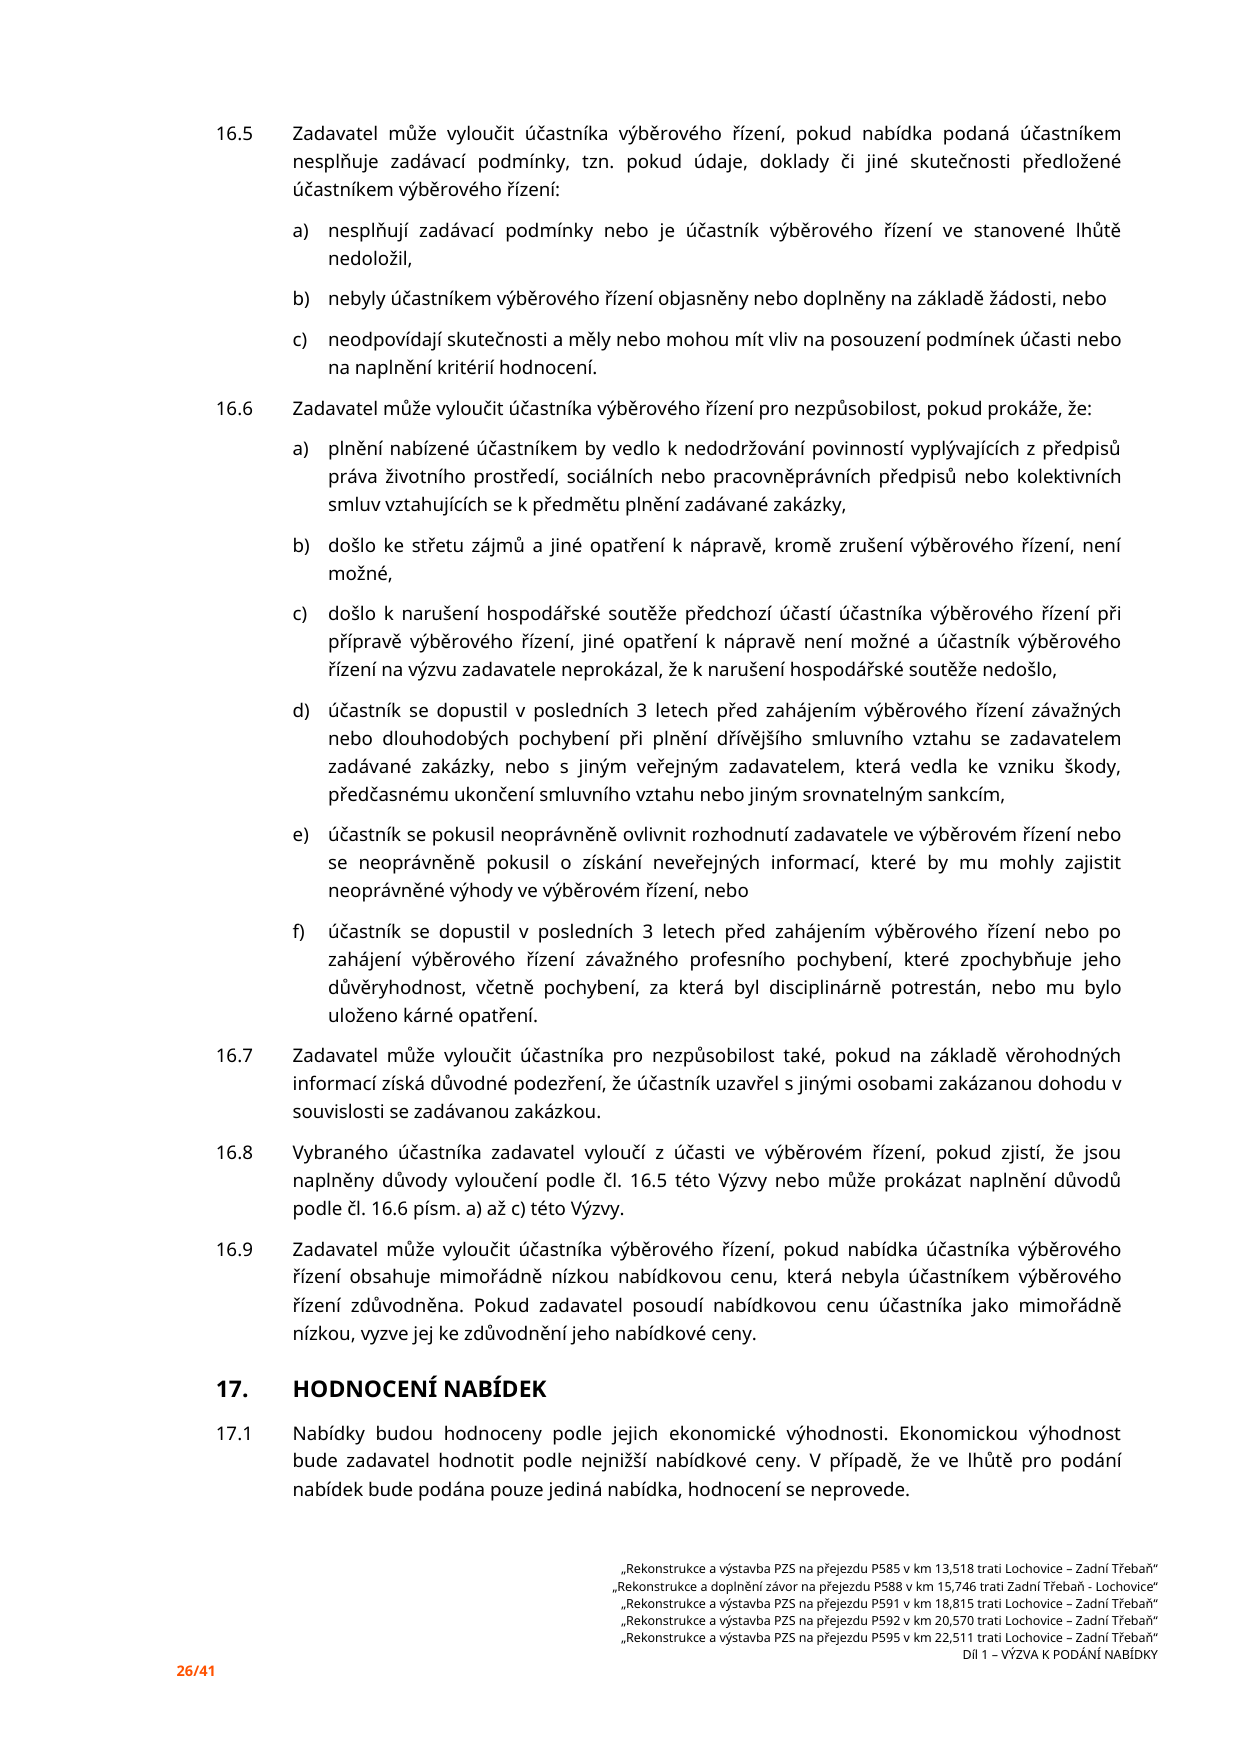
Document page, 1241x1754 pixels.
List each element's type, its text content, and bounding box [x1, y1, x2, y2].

text Zadavatel může vyloučit účastníka výběrového řízení, pokud nabídka podaná účastníkem nesplňuje zadávací podmínky, tzn. pokud údaje, doklady či jiné skutečnosti předložené účastníkem výběrového řízení: [216, 121, 1122, 202]
list plnění nabízené účastníkem by vedlo k nedodržování povinností vyplývajících z předpisů práva životního prostředí, sociálních nebo pracovněprávních předpisů nebo kolektivních smluv vztahujících se k předmětu plnění zadávané zakázky, [292, 435, 1122, 517]
text Zadavatel může vyloučit účastníka výběrového řízení, pokud nabídka účastníka výběrového řízení obsahuje mimořádně nízkou nabídkovou cenu, která nebyla účastníkem výběrového řízení zdůvodněna. Pokud zadavatel posoudí nabídkovou cenu účastníka jako mimořádně nízkou, vyzve jej ke zdůvodnění jeho nabídkové ceny. [216, 1236, 1122, 1345]
list došlo k narušení hospodářské soutěže předchozí účastí účastníka výběrového řízení při přípravě výběrového řízení, jiné opatření k nápravě není možné a účastník výběrového řízení na výzvu zadavatele neprokázal, že k narušení hospodářské soutěže nedošlo, [292, 600, 1122, 682]
text Vybraného účastníka zadavatel vyloučí z účasti ve výběrovém řízení, pokud zjistí, že jsou naplněny důvody vyloučení podle čl. 16.5 této Výzvy nebo může prokázat naplnění důvodů podle čl. 16.6 písm. a) až c) této Výzvy. [216, 1139, 1122, 1221]
list neodpovídají skutečnosti a měly nebo mohou mít vliv na posouzení podmínek účasti nebo na naplnění kritérií hodnocení. [292, 326, 1122, 380]
list účastník se dopustil v posledních 3 letech před zahájením výběrového řízení nebo po zahájení výběrového řízení závažného profesního pochybení, které zpochybňuje jeho důvěryhodnost, včetně pochybení, za která byl disciplinárně potrestán, nebo mu bylo uloženo kárné opatření. [292, 918, 1122, 1028]
list nebyly účastníkem výběrového řízení objasněny nebo doplněny na základě žádosti, nebo [292, 286, 1122, 311]
list došlo ke střetu zájmů a jiné opatření k nápravě, kromě zrušení výběrového řízení, není možné, [292, 532, 1122, 585]
text Zadavatel může vyloučit účastníka pro nezpůsobilost také, pokud na základě věrohodných informací získá důvodné podezření, že účastník uzavřel s jinými osobami zakázanou dohodu v souvislosti se zadávanou zakázkou. [216, 1043, 1122, 1124]
text HODNOCENÍ NABÍDEK [216, 1373, 1122, 1404]
text Nabídky budou hodnoceny podle jejich ekonomické výhodnosti. Ekonomickou výhodnost bude zadavatel hodnotit podle nejnižší nabídkové ceny. V případě, že ve lhůtě pro podání nabídek bude podána pouze jediná nabídka, hodnocení se neprovede. [216, 1420, 1122, 1501]
text Zadavatel může vyloučit účastníka výběrového řízení pro nezpůsobilost, pokud prokáže, že: [216, 395, 1122, 420]
list účastník se pokusil neoprávněně ovlivnit rozhodnutí zadavatele ve výběrovém řízení nebo se neoprávněně pokusil o získání neveřejných informací, které by mu mohly zajistit neoprávněné výhody ve výběrovém řízení, nebo [292, 822, 1122, 903]
list nesplňují zadávací podmínky nebo je účastník výběrového řízení ve stanovené lhůtě nedoložil, [292, 217, 1122, 271]
list účastník se dopustil v posledních 3 letech před zahájením výběrového řízení závažných nebo dlouhodobých pochybení při plnění dřívějšího smluvního vztahu se zadavatelem zadávané zakázky, nebo s jiným veřejným zadavatelem, která vedla ke vzniku škody, předčasnému ukončení smluvního vztahu nebo jiným srovnatelným sankcím, [292, 697, 1122, 807]
